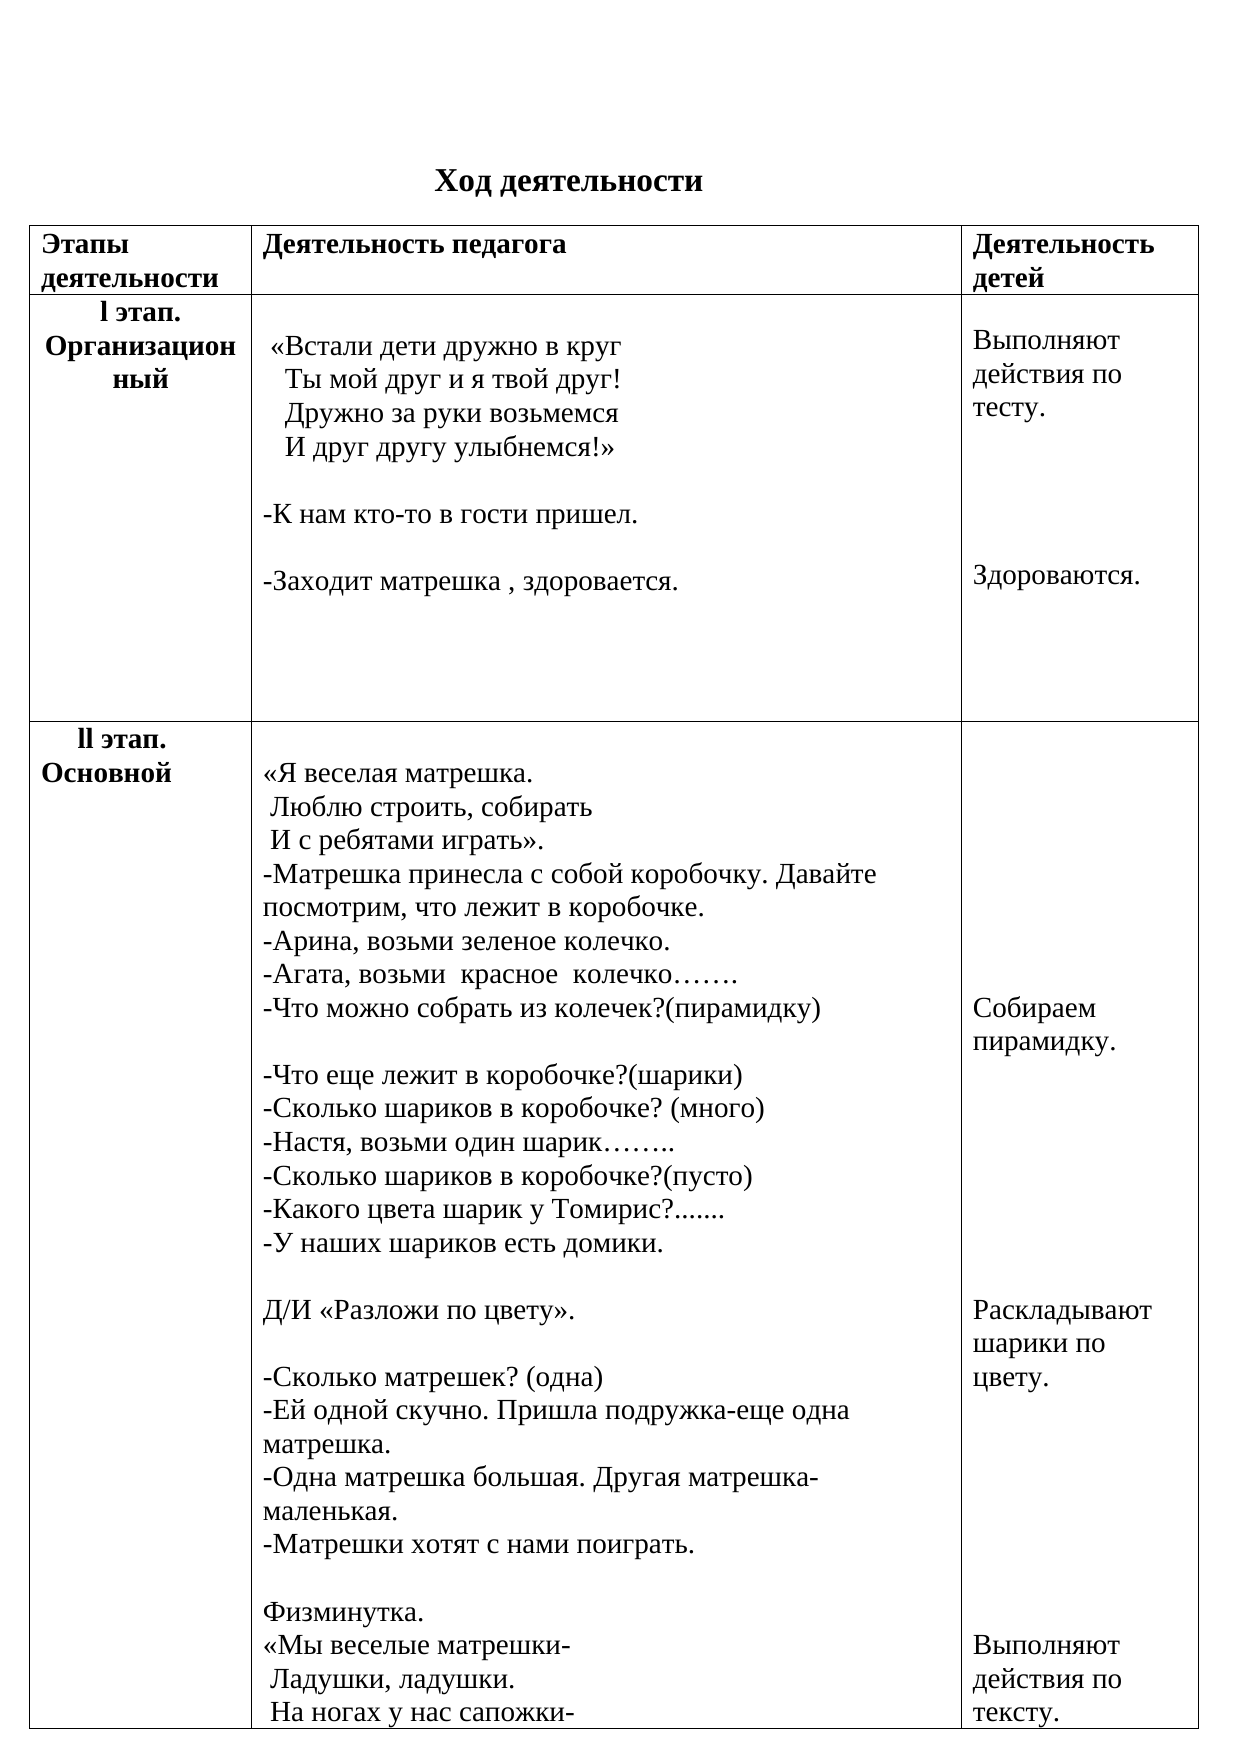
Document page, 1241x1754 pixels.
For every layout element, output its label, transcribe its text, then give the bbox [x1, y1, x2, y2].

table_cell Выполняют действия по тесту. Здороваются. [962, 295, 1198, 721]
table_header Деятельность детей [962, 226, 1198, 293]
table_cell l этап. Организационный [30, 295, 251, 721]
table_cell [962, 722, 1198, 1728]
table_header Этапы деятельности [30, 226, 251, 293]
table_cell «Встали дети дружно в круг Ты мой друг и я твой друг! Дружно за руки возьмемся И друг другу улыбнемся!» -К нам кто-то в гости пришел. -Заходит матрешка , здоровается. [252, 295, 961, 721]
table_cell ll этап. Основной [30, 722, 251, 1728]
table_header Деятельность педагога [252, 226, 961, 293]
text Ход деятельности [59, 160, 1196, 199]
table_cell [252, 722, 961, 1728]
